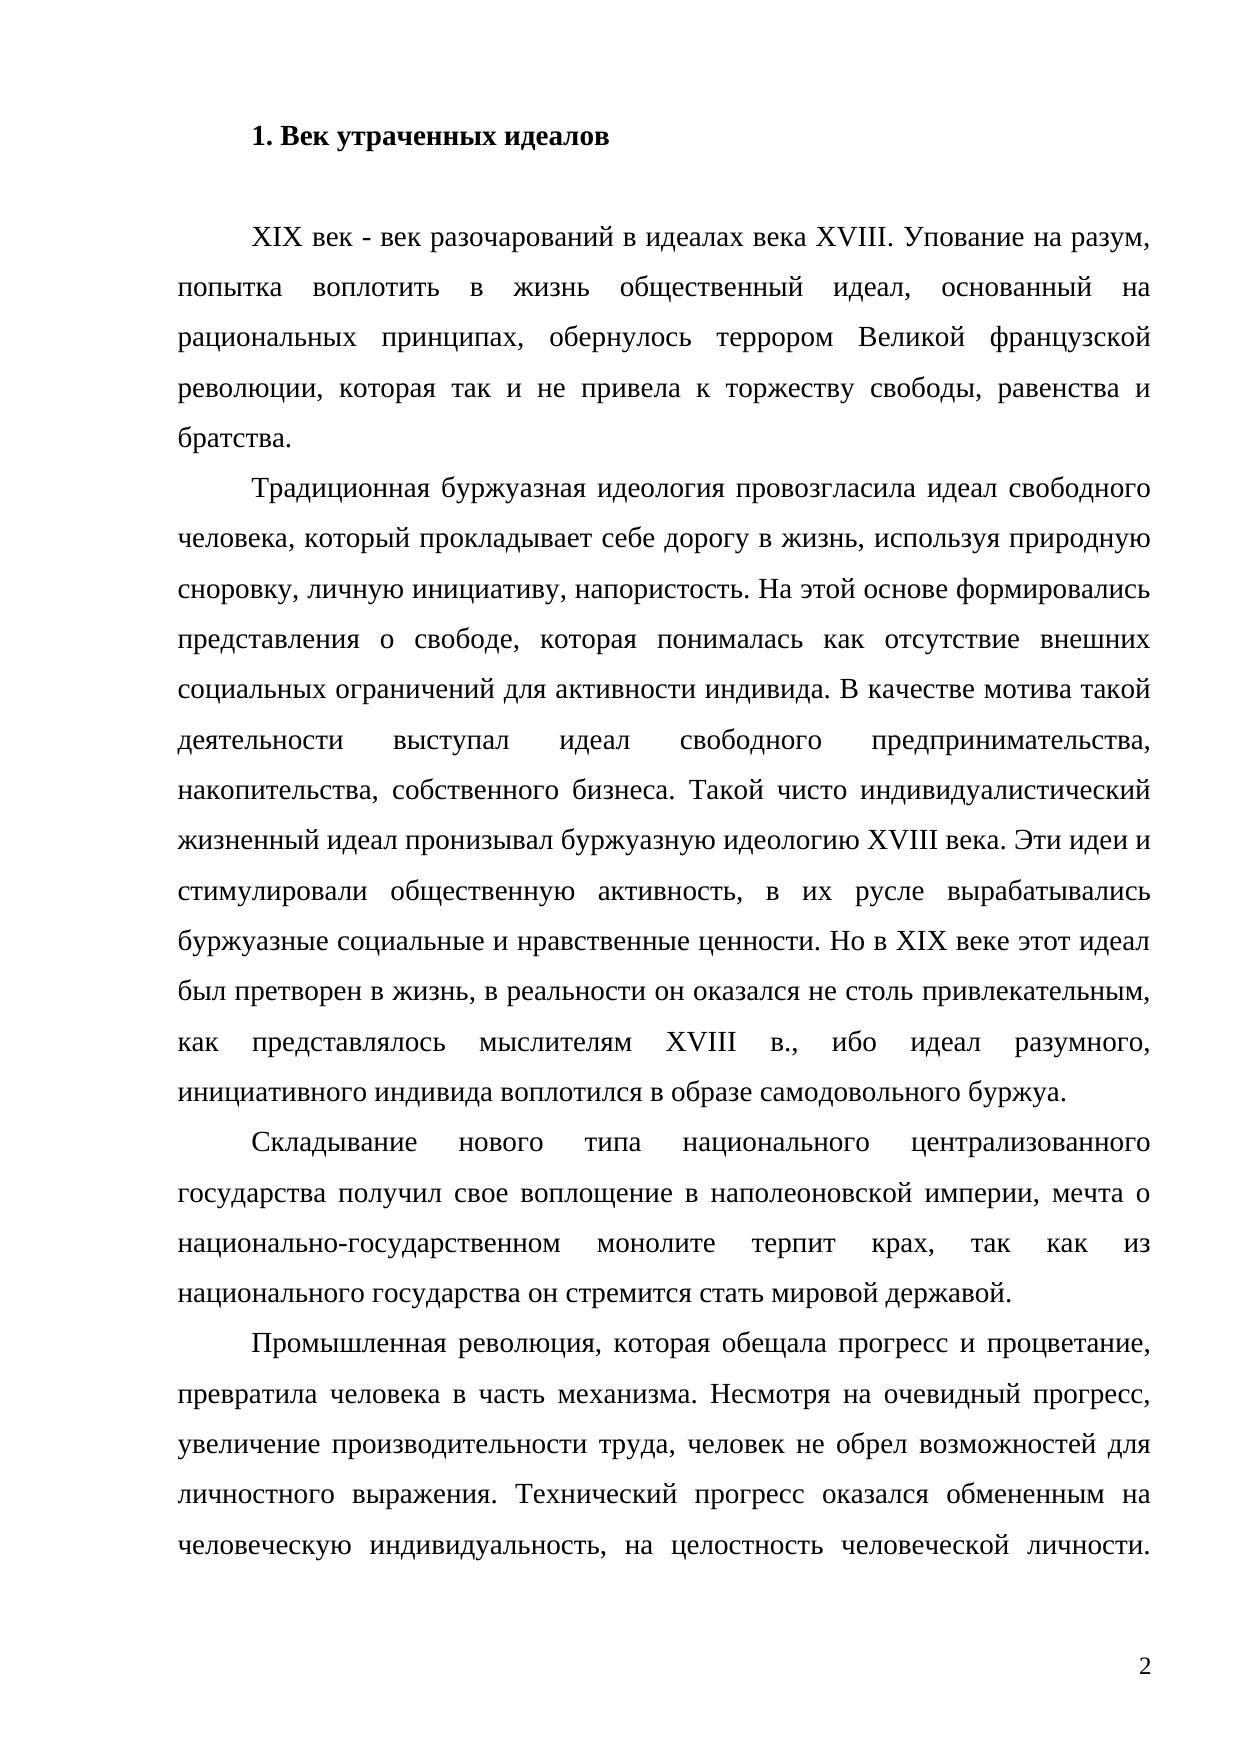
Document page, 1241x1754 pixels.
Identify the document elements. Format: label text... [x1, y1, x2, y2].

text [177, 1326, 1152, 1560]
text 1. Век утраченных идеалов [177, 118, 1152, 152]
text Традиционная буржуазная идеология провозгласила идеал свободного человека, который прокладывает себе дорогу в жизнь, используя природную сноровку, личную инициативу, напористость. На этой основе формировались представления о свободе, которая понималась как отсутствие внешних социальных ограничений для активности индивида. В качестве мотива такой деятельности выступал идеал свободного предпринимательства, накопительства, собственного бизнеса. Такой чисто индивидуалистический жизненный идеал пронизывал буржуазную идеологию ХVIII века. Эти идеи и стимулировали общественную активность, в их русле вырабатывались буржуазные социальные и нравственные ценности. Но в ХIХ веке этот идеал был претворен в жизнь, в реальности он оказался не столь привлекательным, как представлялось мыслителям ХVIII в., ибо идеал разумного, инициативного индивида воплотился в образе самодовольного буржуа. [177, 470, 1152, 1108]
text Складывание нового типа национального централизованного государства получил свое воплощение в наполеоновской империи, мечта о национально-государственном монолите терпит крах, так как из национального государства он стремится стать мировой державой. [177, 1124, 1152, 1309]
text XIX век - век разочарований в идеалах века ХVIII. Упование на разум, попытка воплотить в жизнь общественный идеал, основанный на рациональных принципах, обернулось террором Великой французской революции, которая так и не привела к торжеству свободы, равенства и братства. [177, 219, 1152, 453]
